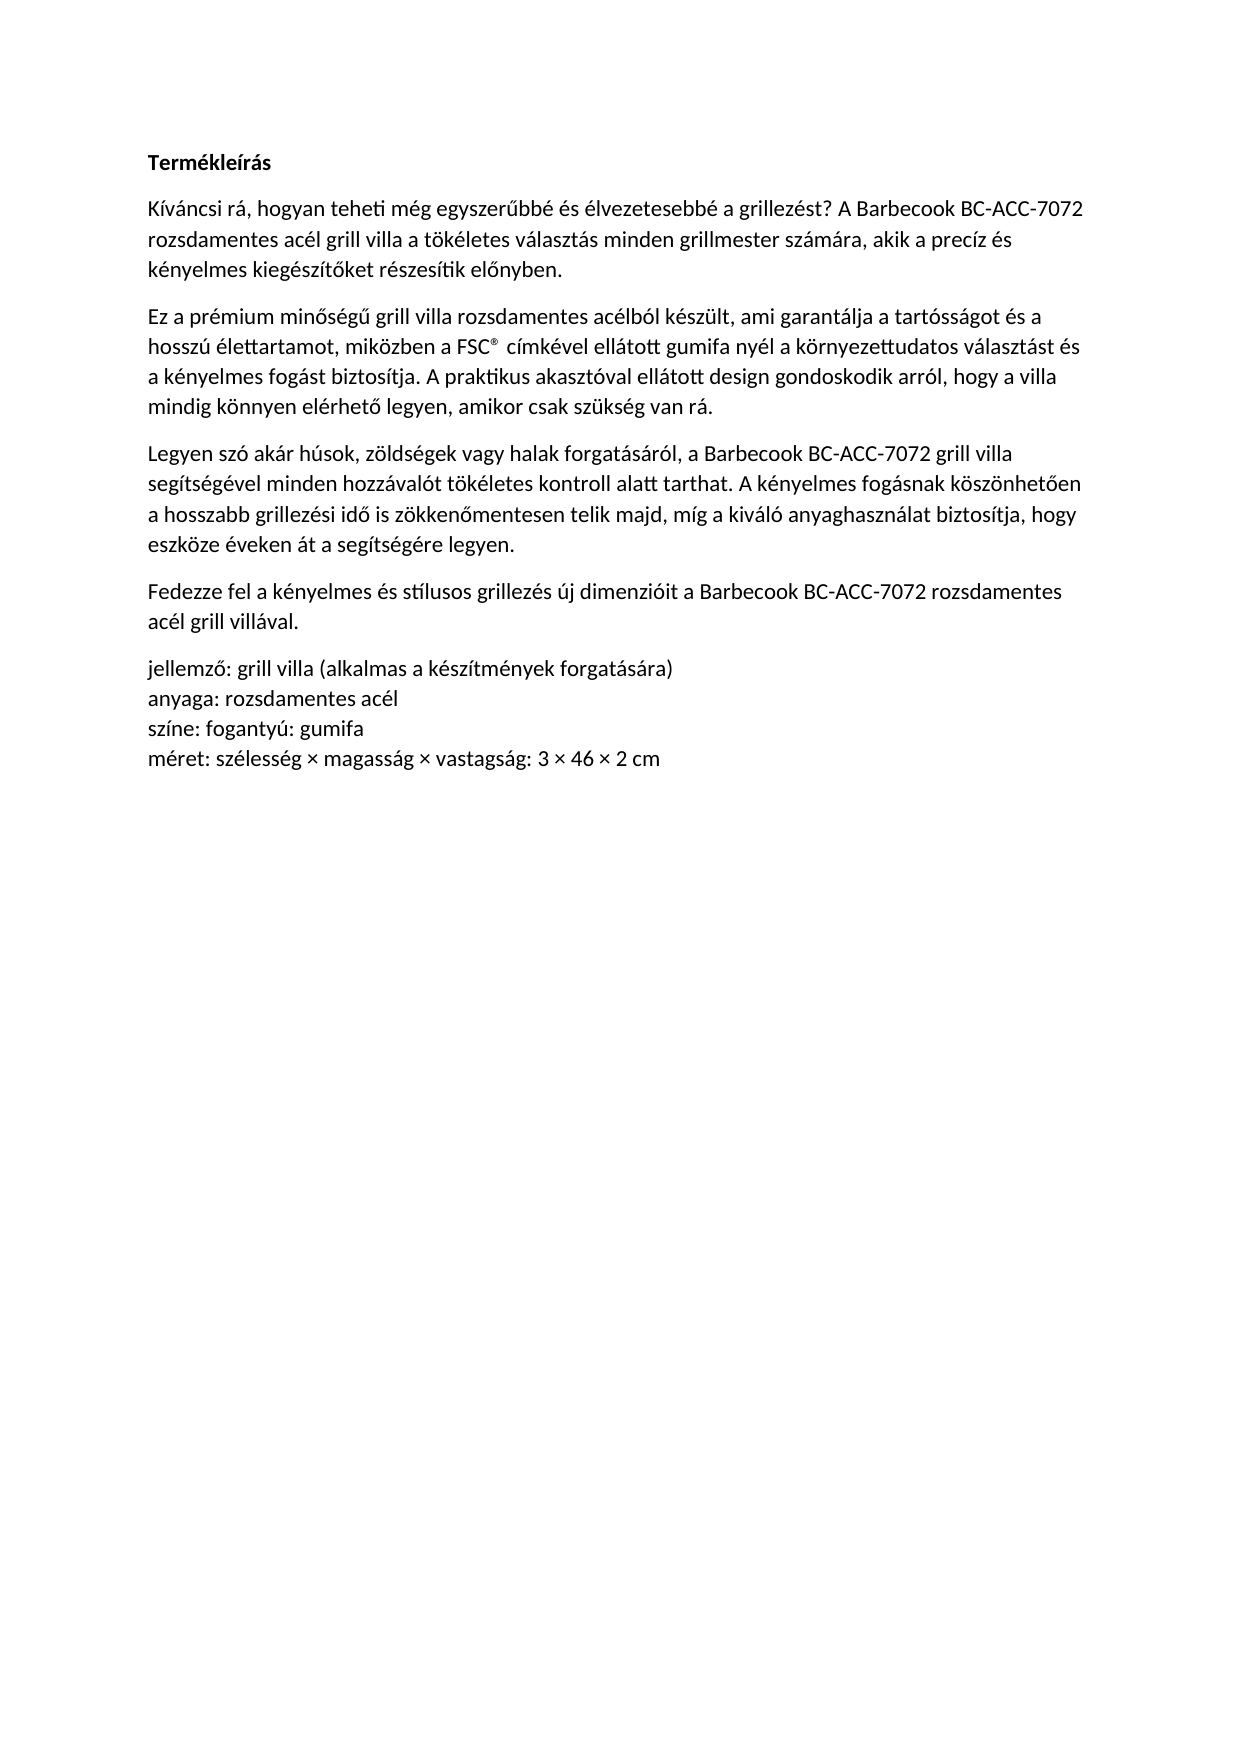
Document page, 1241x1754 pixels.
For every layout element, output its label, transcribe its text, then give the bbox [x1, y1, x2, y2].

text Ez a prémium minőségű grill villa rozsdamentes acélból készült, ami garantálja a tartósságot és a hosszú élettartamot, miközben a FSC® címkével ellátott gumifa nyél a környezettudatos választást és a kényelmes fogást biztosítja. A praktikus akasztóval ellátott design gondoskodik arról, hogy a villa mindig könnyen elérhető legyen, amikor csak szükség van rá. [148, 302, 1093, 420]
text Legyen szó akár húsok, zöldségek vagy halak forgatásáról, a Barbecook BC-ACC-7072 grill villa segítségével minden hozzávalót tökéletes kontroll alatt tarthat. A kényelmes fogásnak köszönhetően a hosszabb grillezési idő is zökkenőmentesen telik majd, míg a kiváló anyaghasználat biztosítja, hogy eszköze éveken át a segítségére legyen. [148, 439, 1093, 558]
text Fedezze fel a kényelmes és stílusos grillezés új dimenzióit a Barbecook BC-ACC-7072 rozsdamentes acél grill villával. [148, 577, 1093, 635]
text Kíváncsi rá, hogyan teheti még egyszerűbbé és élvezetesebbé a grillezést? A Barbecook BC-ACC-7072 rozsdamentes acél grill villa a tökéletes választás minden grillmester számára, akik a precíz és kényelmes kiegészítőket részesítik előnyben. [148, 194, 1093, 283]
text Termékleírás [148, 148, 1093, 176]
text jellemző: grill villa (alkalmas a készítmények forgatására) anyaga: rozsdamentes acél színe: fogantyú: gumifa méret: szélesség × magasság × vastagság: 3 × 46 × 2 cm [148, 654, 1093, 772]
